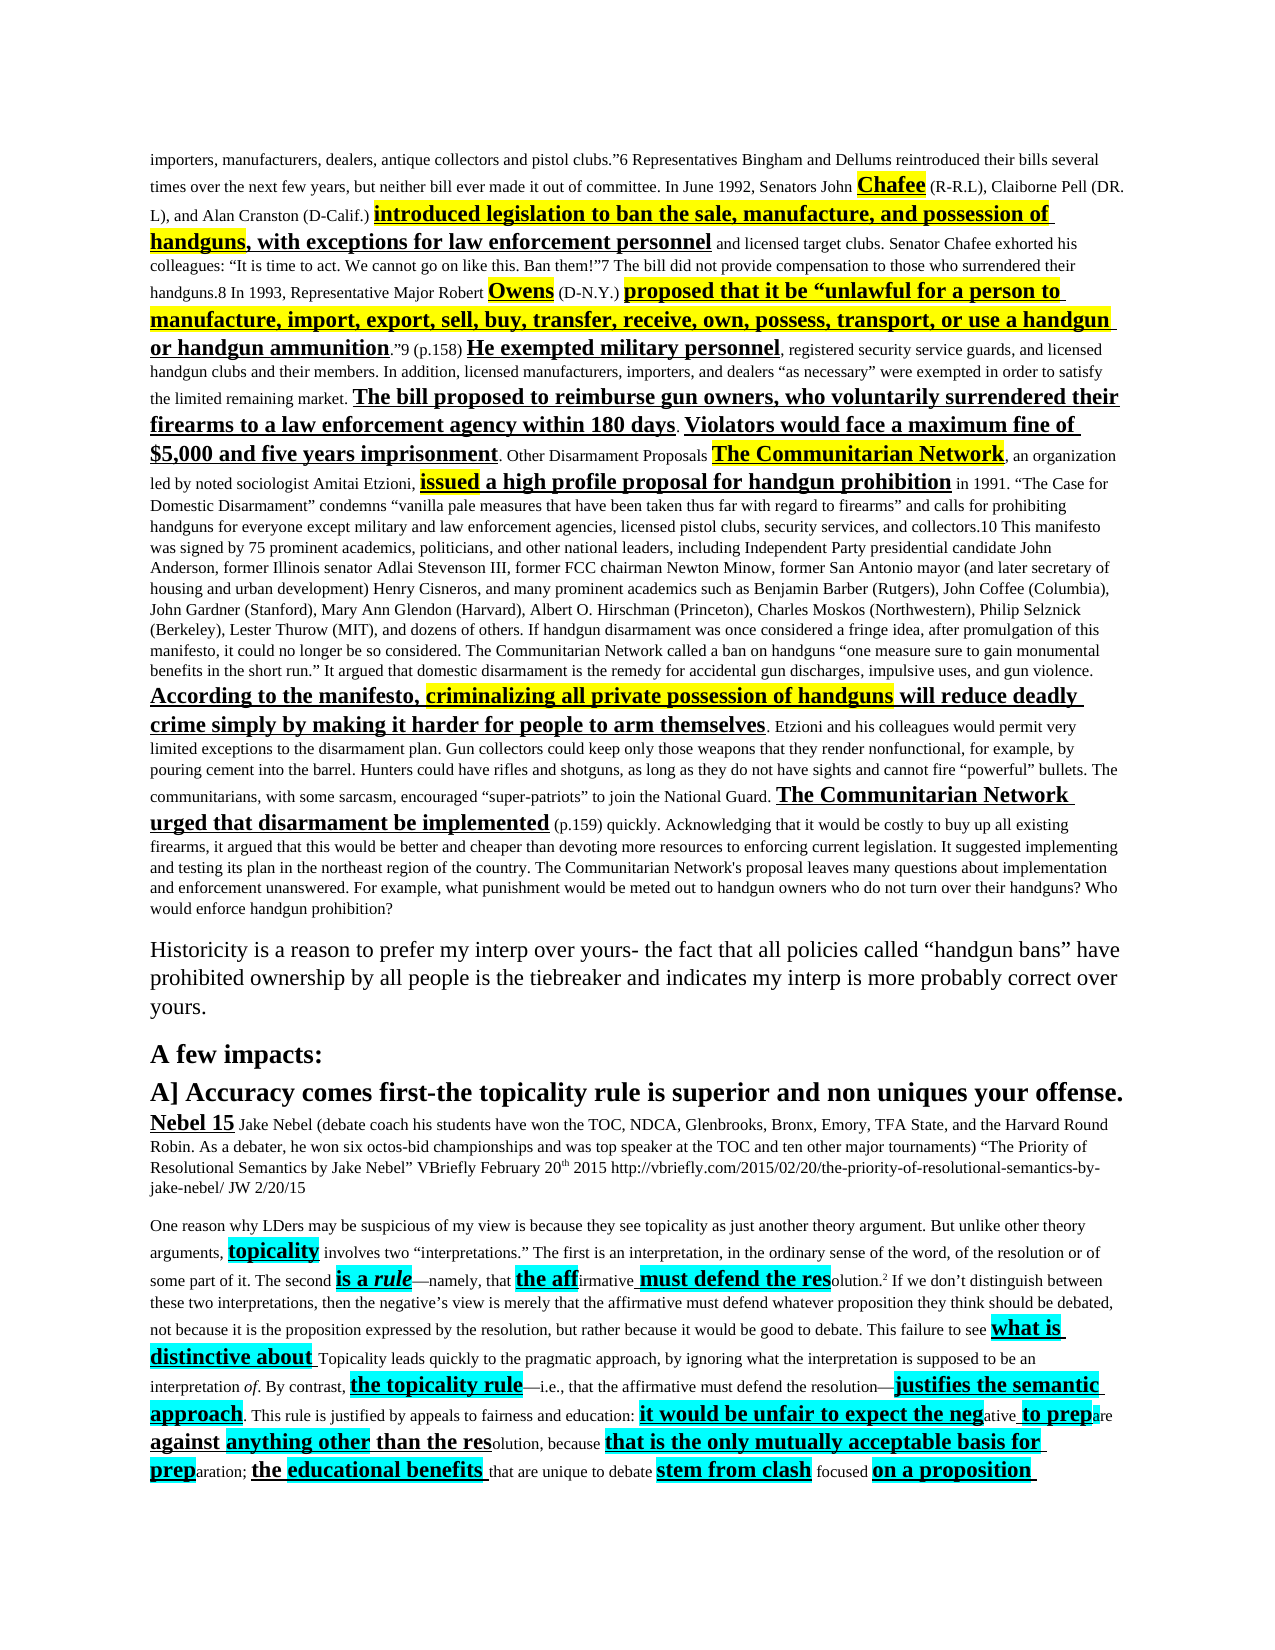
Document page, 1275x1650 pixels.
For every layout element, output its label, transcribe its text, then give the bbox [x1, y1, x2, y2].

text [150, 1216, 1125, 1483]
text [150, 150, 1125, 918]
text Historicity is a reason to prefer my interp over yours- the fact that all policies called “handgun bans” have prohibited ownership by all people is the tiebreaker and indicates my interp is more probably correct over yours. [150, 936, 1125, 1019]
subtitle A] Accuracy comes first-the topicality rule is superior and non uniques your offense. [150, 1076, 1125, 1107]
text Nebel 15 Jake Nebel (debate coach his students have won the TOC, NDCA, Glenbrooks, Bronx, Emory, TFA State, and the Harvard Round Robin. As a debater, he won six octos-bid championships and was top speaker at the TOC and ten other major tournaments) “The Priority of Resolutional Semantics by Jake Nebel” VBriefly February 20th 2015 http://vbriefly.com/2015/02/20/the-priority-of-resolutional-semantics-by-jake-nebel/ JW 2/20/15 [150, 1109, 1125, 1197]
subtitle A few impacts: [150, 1038, 1125, 1069]
